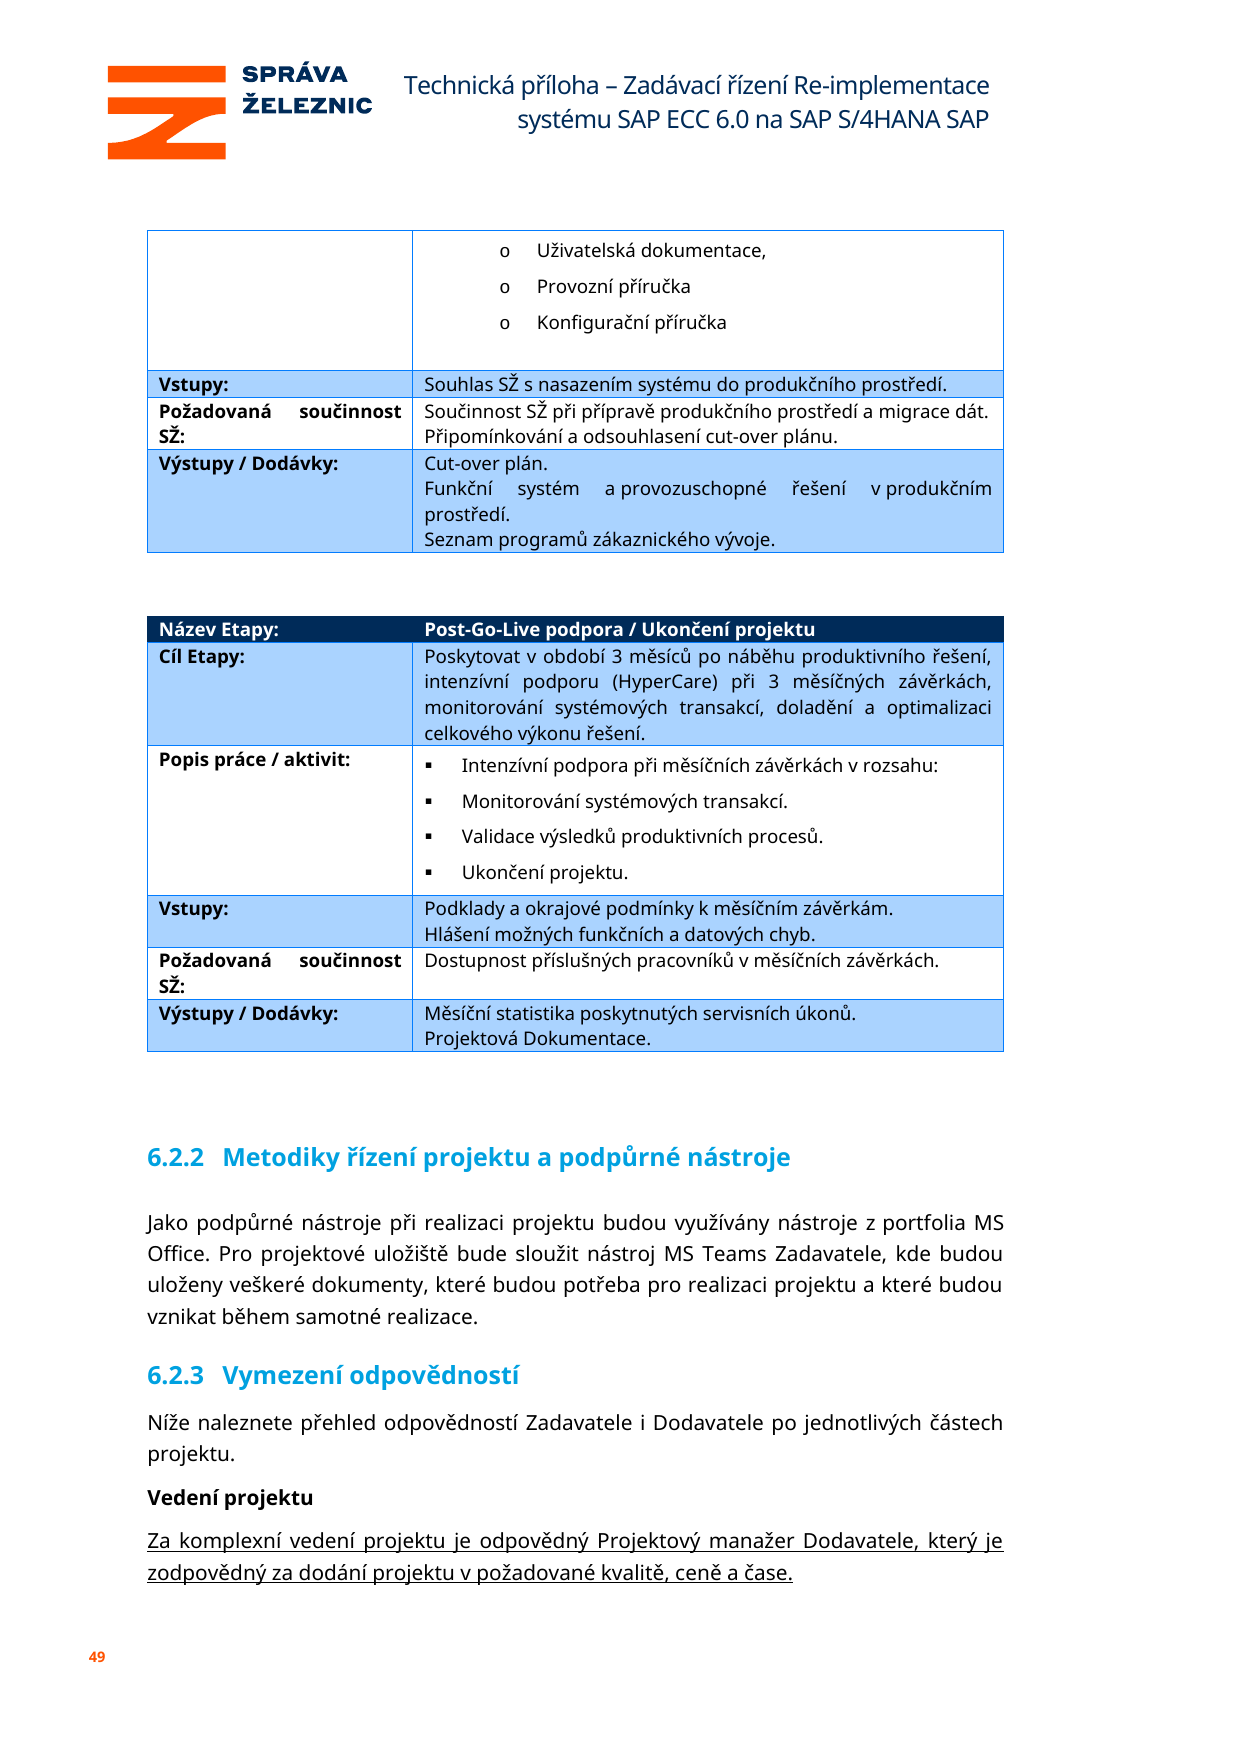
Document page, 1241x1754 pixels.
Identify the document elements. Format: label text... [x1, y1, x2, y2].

text Jako podpůrné nástroje při realizaci projektu budou využívány nástroje z portfolia MS Office. Pro projektové uložiště bude sloužit nástroj MS Teams Zadavatele, kde budou uloženy veškeré dokumenty, které budou potřeba pro realizaci projektu a které budou vznikat během samotné realizace. [147, 1208, 1004, 1330]
table_header Post-Go-Live podpora / Ukončení projektu [413, 617, 1003, 642]
table_cell Intenzívní podpora při měsíčních závěrkách v rozsahu: Monitorování systémových transakcí. Validace výsledků produktivních procesů. Ukončení projektu. [413, 746, 1003, 894]
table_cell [148, 231, 412, 370]
table_cell Poskytovat v období 3 měsíců po náběhu produktivního řešení, intenzívní podporu (HyperCare) při 3 měsíčných závěrkách, monitorování systémových transakcí, doladění a optimalizaci celkového výkonu řešení. [413, 643, 1003, 745]
table_cell Požadovaná součinnost SŽ: [148, 398, 412, 449]
table_cell Podklady a okrajové podmínky k měsíčním závěrkám. Hlášení možných funkčních a datových chyb. [413, 896, 1003, 947]
text Vedení projektu [147, 1483, 1004, 1511]
table_cell Popis práce / aktivit: [148, 746, 412, 894]
table_cell Cíl Etapy: [148, 643, 412, 745]
table_cell Součinnost SŽ při přípravě produkčního prostředí a migrace dát. Připomínkování a odsouhlasení cut-over plánu. [413, 398, 1003, 449]
table_cell Vstupy: [148, 896, 412, 947]
table_cell Měsíční statistika poskytnutých servisních úkonů. Projektová Dokumentace. [413, 1000, 1003, 1051]
subtitle Vymezení odpovědností [147, 1358, 1004, 1392]
table_cell Dostupnost příslušných pracovníků v měsíčních závěrkách. [413, 948, 1003, 999]
text Za komplexní vedení projektu je odpovědný Projektový manažer Dodavatele, který je zodpovědný za dodání projektu v požadované kvalitě, ceně a čase. [147, 1552, 1004, 1586]
table_cell Vstupy: [148, 371, 412, 397]
table_header Název Etapy: [148, 617, 412, 642]
subtitle Metodiky řízení projektu a podpůrné nástroje [147, 1139, 1004, 1173]
table_cell Požadovaná součinnost SŽ: [148, 948, 412, 999]
text Níže naleznete přehled odpovědností Zadavatele i Dodavatele po jednotlivých částech projektu. [147, 1408, 1004, 1468]
table_cell Výstupy / Dodávky: [148, 1000, 412, 1051]
table_cell Výstupy / Dodávky: [148, 450, 412, 552]
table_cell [413, 231, 1003, 370]
table_cell Souhlas SŽ s nasazením systému do produkčního prostředí. [413, 371, 1003, 397]
table_cell Cut-over plán. Funkční systém a provozuschopné řešení v produkčním prostředí. Seznam programů zákaznického vývoje. [413, 450, 1003, 552]
text Za komplexní vedení projektu je odpovědný Projektový manažer Dodavatele, který je zodpovědný za dodání projektu v požadované kvalitě, ceně a čase. [147, 1527, 1004, 1551]
